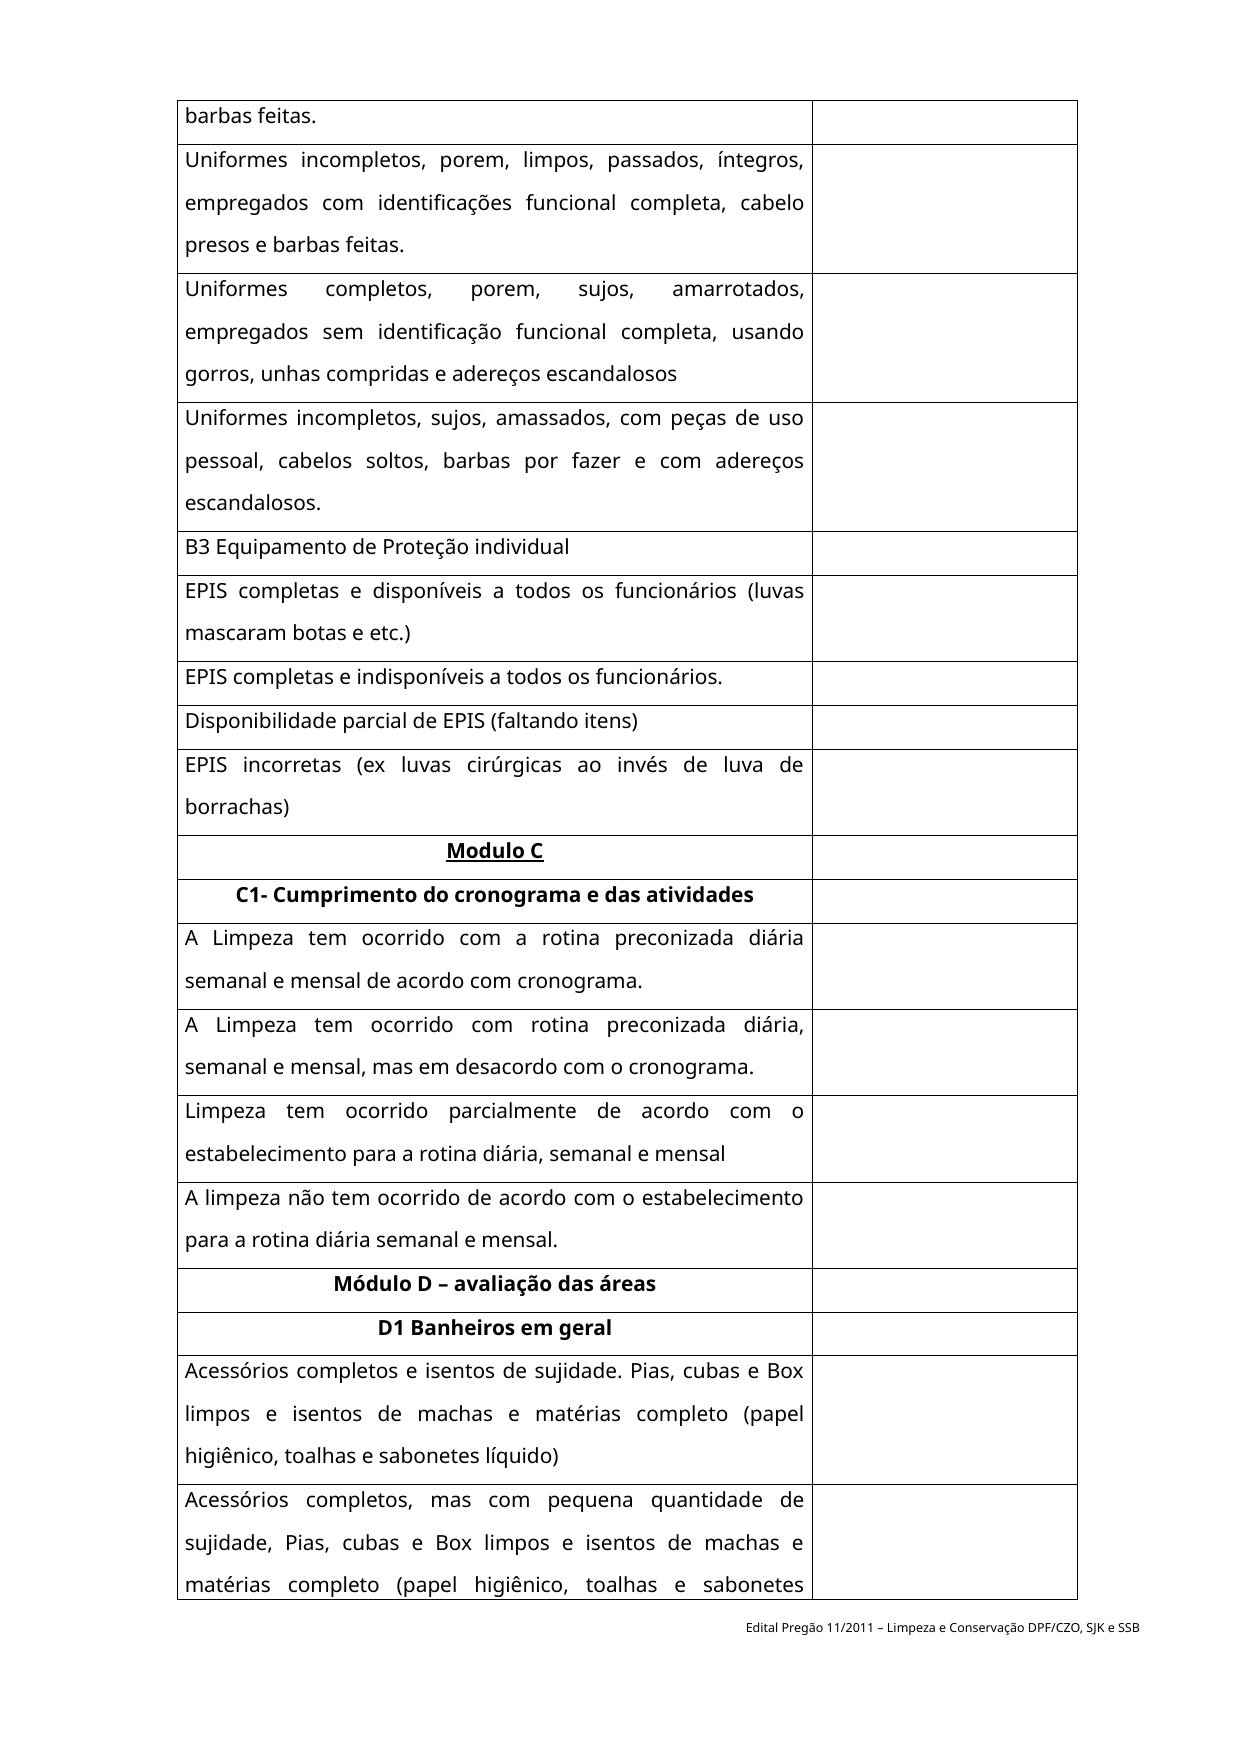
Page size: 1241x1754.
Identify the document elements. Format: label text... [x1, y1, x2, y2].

table_cell Disponibilidade parcial de EPIS (faltando itens) [178, 706, 812, 749]
table_cell Acessórios completos e isentos de sujidade. Pias, cubas e Box limpos e isentos de machas e matérias completo (papel higiênico, toalhas e sabonetes líquido) [178, 1356, 812, 1484]
table_cell [813, 662, 1077, 705]
table_cell Módulo D – avaliação das áreas [178, 1269, 812, 1312]
table_cell [813, 1096, 1077, 1182]
table_cell [813, 836, 1077, 879]
table_cell Uniformes incompletos, porem, limpos, passados, íntegros, empregados com identificações funcional completa, cabelo presos e barbas feitas. [178, 145, 812, 273]
table_cell [813, 1313, 1077, 1355]
table_cell A limpeza não tem ocorrido de acordo com o estabelecimento para a rotina diária semanal e mensal. [178, 1183, 812, 1268]
table_cell [813, 924, 1077, 1009]
table_cell [813, 750, 1077, 835]
table_cell EPIS completas e indisponíveis a todos os funcionários. [178, 662, 812, 705]
table_cell [813, 274, 1077, 402]
table_cell [813, 1183, 1077, 1268]
table_cell Uniformes completos, porem, sujos, amarrotados, empregados sem identificação funcional completa, usando gorros, unhas compridas e adereços escandalosos [178, 274, 812, 402]
table_cell [813, 1010, 1077, 1095]
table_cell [178, 1485, 812, 1599]
table_cell [813, 1356, 1077, 1484]
table_cell [813, 1269, 1077, 1312]
table_cell [813, 403, 1077, 531]
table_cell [178, 101, 812, 144]
table_cell Modulo C [178, 836, 812, 879]
table_cell [813, 145, 1077, 273]
table_cell D1 Banheiros em geral [178, 1313, 812, 1355]
table_cell Limpeza tem ocorrido parcialmente de acordo com o estabelecimento para a rotina diária, semanal e mensal [178, 1096, 812, 1182]
table_cell C1- Cumprimento do cronograma e das atividades [178, 880, 812, 922]
table_cell A Limpeza tem ocorrido com a rotina preconizada diária semanal e mensal de acordo com cronograma. [178, 924, 812, 1009]
table_cell B3 Equipamento de Proteção individual [178, 532, 812, 575]
table_cell EPIS completas e disponíveis a todos os funcionários (luvas mascaram botas e etc.) [178, 576, 812, 661]
table_cell Uniformes incompletos, sujos, amassados, com peças de uso pessoal, cabelos soltos, barbas por fazer e com adereços escandalosos. [178, 403, 812, 531]
table_cell [813, 101, 1077, 144]
table_cell EPIS incorretas (ex luvas cirúrgicas ao invés de luva de borrachas) [178, 750, 812, 835]
table_cell [813, 706, 1077, 749]
table_cell [813, 880, 1077, 922]
table_cell A Limpeza tem ocorrido com rotina preconizada diária, semanal e mensal, mas em desacordo com o cronograma. [178, 1010, 812, 1095]
table_cell [813, 1485, 1077, 1599]
table_cell [813, 576, 1077, 661]
table_cell [813, 532, 1077, 575]
